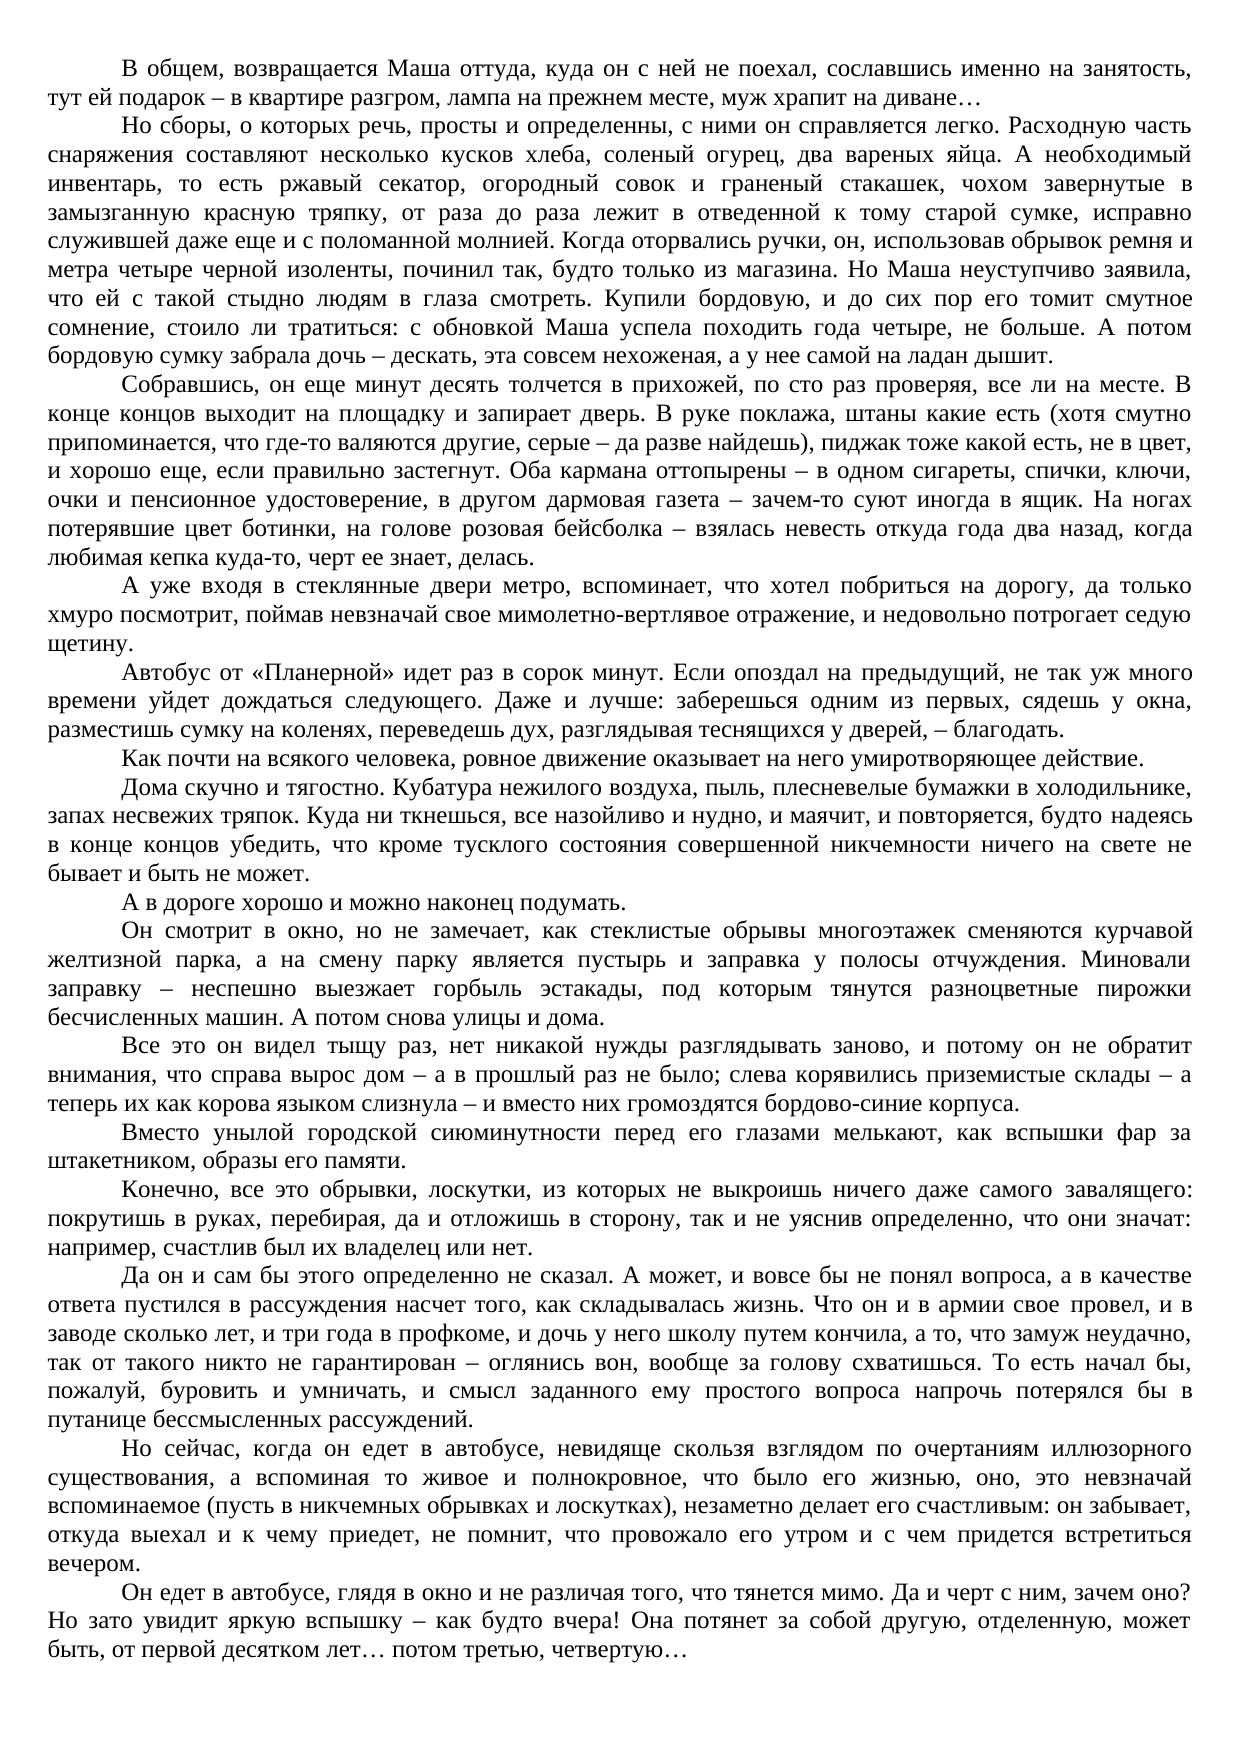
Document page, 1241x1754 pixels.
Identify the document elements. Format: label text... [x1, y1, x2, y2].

text Дома скучно и тягостно. Кубатура нежилого воздуха, пыль, плесневелые бумажки в холодильнике, запах несвежих тряпок. Куда ни ткнешься, все назойливо и нудно, и маячит, и повторяется, будто надеясь в конце концов убедить, что кроме тусклого состояния совершенной никчемности ничего на свете не бывает и быть не может. [47, 772, 1193, 887]
text Он смотрит в окно, но не замечает, как стеклистые обрывы многоэтажек сменяются курчавой желтизной парка, а на смену парку является пустырь и заправка у полосы отчуждения. Миновали заправку – неспешно выезжает горбыль эстакады, под которым тянутся разноцветные пирожки бесчисленных машин. А потом снова улицы и дома. [47, 916, 1193, 1031]
text Все это он видел тыщу раз, нет никакой нужды разглядывать заново, и потому он не обратит внимания, что справа вырос дом – а в прошлый раз не было; слева корявились приземистые склады – а теперь их как корова языком слизнула – и вместо них громоздятся бордово-синие корпуса. [47, 1031, 1193, 1117]
text Но сейчас, когда он едет в автобусе, невидяще скользя взглядом по очертаниям иллюзорного существования, а вспоминая то живое и полнокровное, что было его жизнью, оно, это невзначай вспоминаемое (пусть в никчемных обрывках и лоскутках), незаметно делает его счастливым: он забывает, откуда выехал и к чему приедет, не помнит, что провожало его утром и с чем придется встретиться вечером. [47, 1433, 1193, 1577]
text А уже входя в стеклянные двери метро, вспоминает, что хотел побриться на дорогу, да только хмуро посмотрит, поймав невзначай свое мимолетно-вертлявое отражение, и недовольно потрогает седую щетину. [47, 571, 1193, 657]
text Собравшись, он еще минут десять толчется в прихожей, по сто раз проверяя, все ли на месте. В конце концов выходит на площадку и запирает дверь. В руке поклажа, штаны какие есть (хотя смутно припоминается, что где-то валяются другие, серые – да разве найдешь), пиджак тоже какой есть, не в цвет, и хорошо еще, если правильно застегнут. Оба кармана оттопырены – в одном сигареты, спички, ключи, очки и пенсионное удостоверение, в другом дармовая газета – зачем-то суют иногда в ящик. На ногах потерявшие цвет ботинки, на голове розовая бейсболка – взялась невесть откуда года два назад, когда любимая кепка куда-то, черт ее знает, делась. [47, 369, 1193, 571]
text А в дороге хорошо и можно наконец подумать. [47, 887, 1193, 916]
text Как почти на всякого человека, ровное движение оказывает на него умиротворяющее действие. [47, 743, 1193, 772]
text Вместо унылой городской сиюминутности перед его глазами мелькают, как вспышки фар за штакетником, образы его памяти. [47, 1117, 1193, 1174]
text Он едет в автобусе, глядя в окно и не различая того, что тянется мимо. Да и черт с ним, зачем оно? Но зато увидит яркую вспышку – как будто вчера! Она потянет за собой другую, отделенную, может быть, от первой десятком лет… потом третью, четвертую… [47, 1577, 1193, 1663]
text Автобус от «Планерной» идет раз в сорок минут. Если опоздал на предыдущий, не так уж много времени уйдет дождаться следующего. Даже и лучше: заберешься одним из первых, сядешь у окна, разместишь сумку на коленях, переведешь дух, разглядывая теснящихся у дверей, – благодать. [47, 657, 1193, 743]
text Конечно, все это обрывки, лоскутки, из которых не выкроишь ничего даже самого завалящего: покрутишь в руках, перебирая, да и отложишь в сторону, так и не уяснив определенно, что они значат: например, счастлив был их владелец или нет. [47, 1174, 1193, 1261]
text В общем, возвращается Маша оттуда, куда он с ней не поехал, сославшись именно на занятость, тут ей подарок – в квартире разгром, лампа на прежнем месте, муж храпит на диване… [47, 53, 1193, 111]
text Да он и сам бы этого определенно не сказал. А может, и вовсе бы не понял вопроса, а в качестве ответа пустился в рассуждения насчет того, как складывалась жизнь. Что он и в армии свое провел, и в заводе сколько лет, и три года в профкоме, и дочь у него школу путем кончила, а то, что замуж неудачно, так от такого никто не гарантирован – оглянись вон, вообще за голову схватишься. То есть начал бы, пожалуй, буровить и умничать, и смысл заданного ему простого вопроса напрочь потерялся бы в путанице бессмысленных рассуждений. [47, 1261, 1193, 1433]
text Но сборы, о которых речь, просты и определенны, с ними он справляется легко. Расходную часть снаряжения составляют несколько кусков хлеба, соленый огурец, два вареных яйца. А необходимый инвентарь, то есть ржавый секатор, огородный совок и граненый стакашек, чохом завернутые в замызганную красную тряпку, от раза до раза лежит в отведенной к тому старой сумке, исправно служившей даже еще и с поломанной молнией. Когда оторвались ручки, он, использовав обрывок ремня и метра четыре черной изоленты, починил так, будто только из магазина. Но Маша неуступчиво заявила, что ей с такой стыдно людям в глаза смотреть. Купили бордовую, и до сих пор его томит смутное сомнение, стоило ли тратиться: с обновкой Маша успела походить года четыре, не больше. А потом бордовую сумку забрала дочь – дескать, эта совсем нехоженая, а у нее самой на ладан дышит. [47, 111, 1193, 369]
